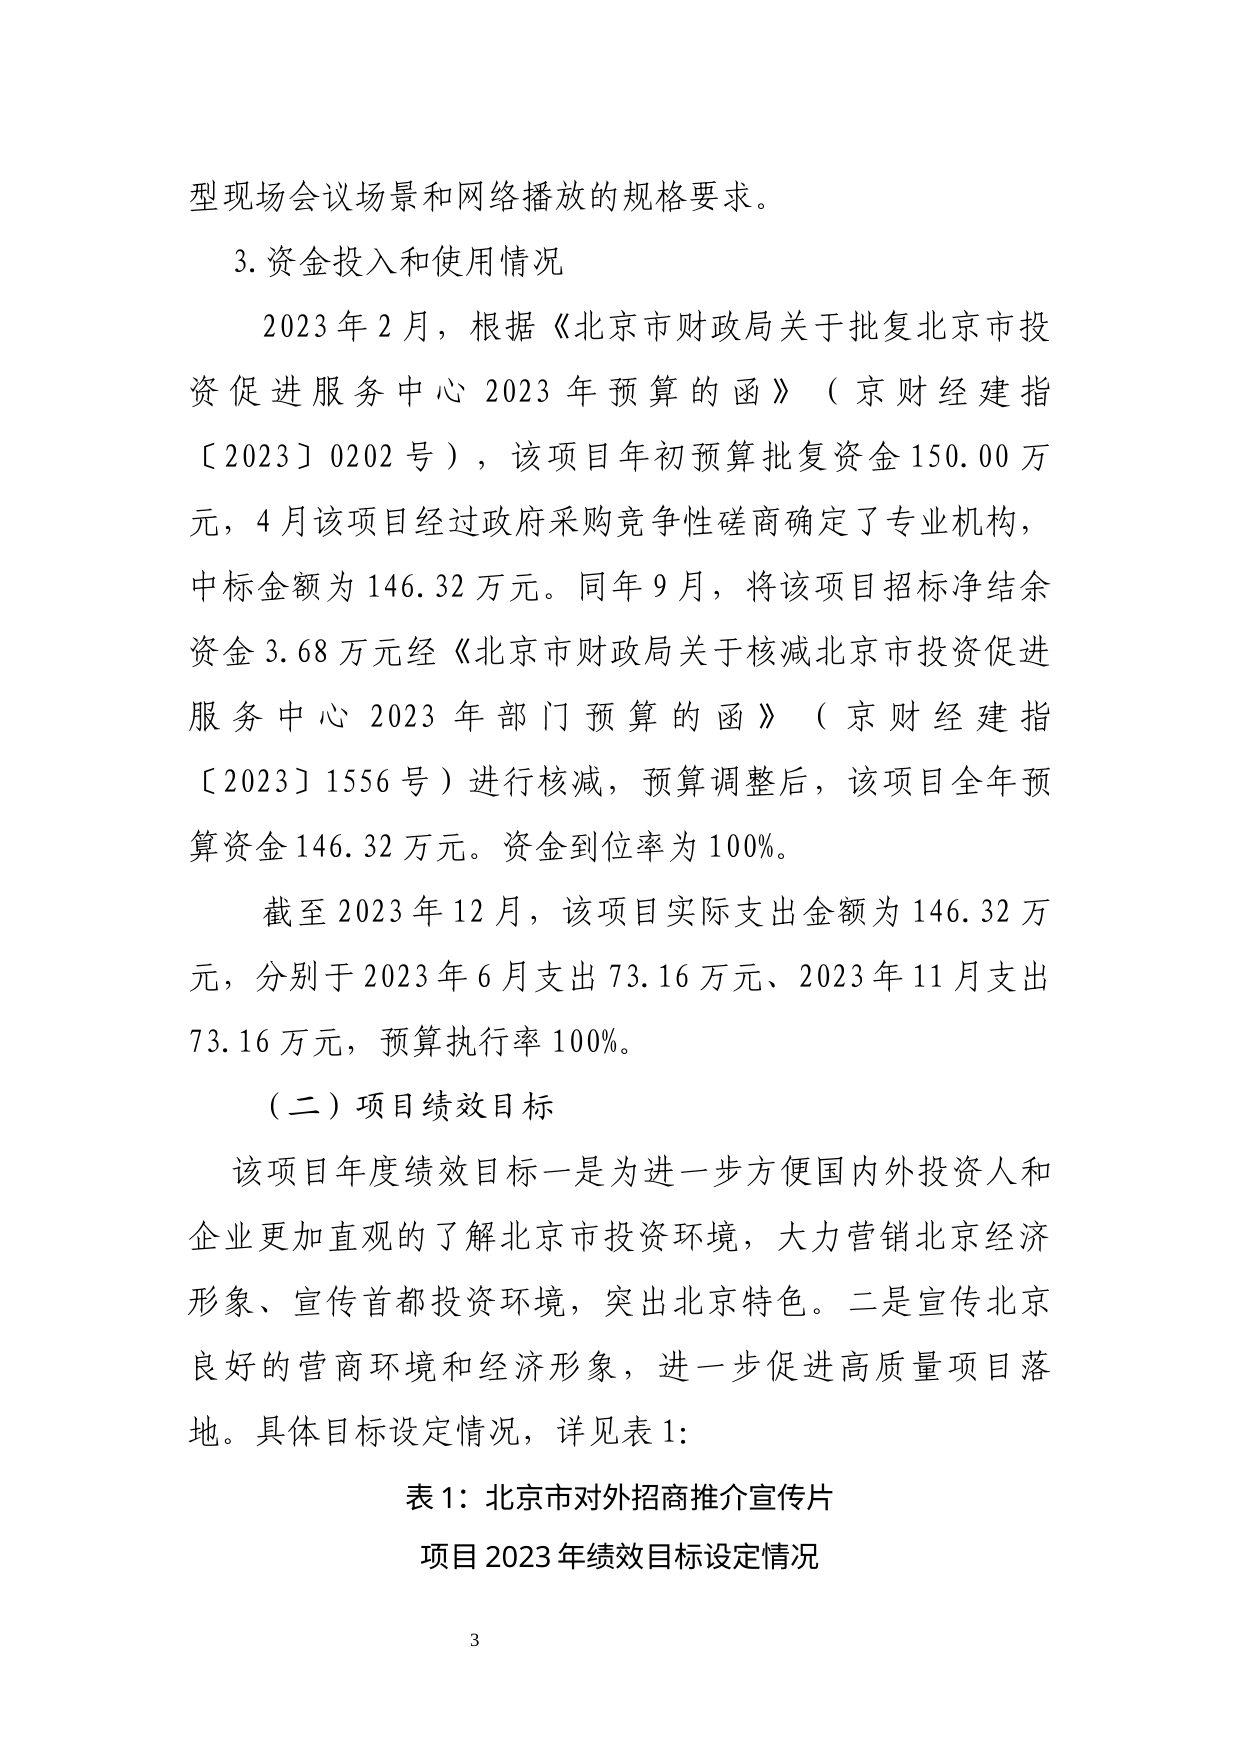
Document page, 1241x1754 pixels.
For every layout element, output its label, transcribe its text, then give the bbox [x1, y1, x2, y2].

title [187, 162, 1053, 227]
text 该项目年度绩效目标一是为进一步方便国内外投资人和企业更加直观的了解北京市投资环境，大力营销北京经济形象、宣传首都投资环境，突出北京特色。二是宣传北京良好的营商环境和经济形象，进一步促进高质量项目落地。具体目标设定情况，详见表1： [187, 1137, 1053, 1462]
text 3.资金投入和使用情况 [187, 227, 1053, 292]
text （二）项目绩效目标 [187, 1072, 1053, 1137]
text 表1：北京市对外招商推介宣传片 项目2023年绩效目标设定情况 [187, 1462, 1053, 1579]
text 截至2023年12月，该项目实际支出金额为146.32万元，分别于2023年6月支出73.16万元、2023年11月支出73.16万元，预算执行率100%。 [187, 877, 1053, 1072]
text 2023年2月，根据《北京市财政局关于批复北京市投资促进服务中心2023年预算的函》（京财经建指〔2023〕0202号），该项目年初预算批复资金150.00万元，4月该项目经过政府采购竞争性磋商确定了专业机构，中标金额为146.32万元。同年9月，将该项目招标净结余资金3.68万元经《北京市财政局关于核减北京市投资促进服务中心2023年部门预算的函》（京财经建指〔2023〕1556号）进行核减，预算调整后，该项目全年预算资金146.32万元。资金到位率为100%。 [187, 292, 1053, 877]
